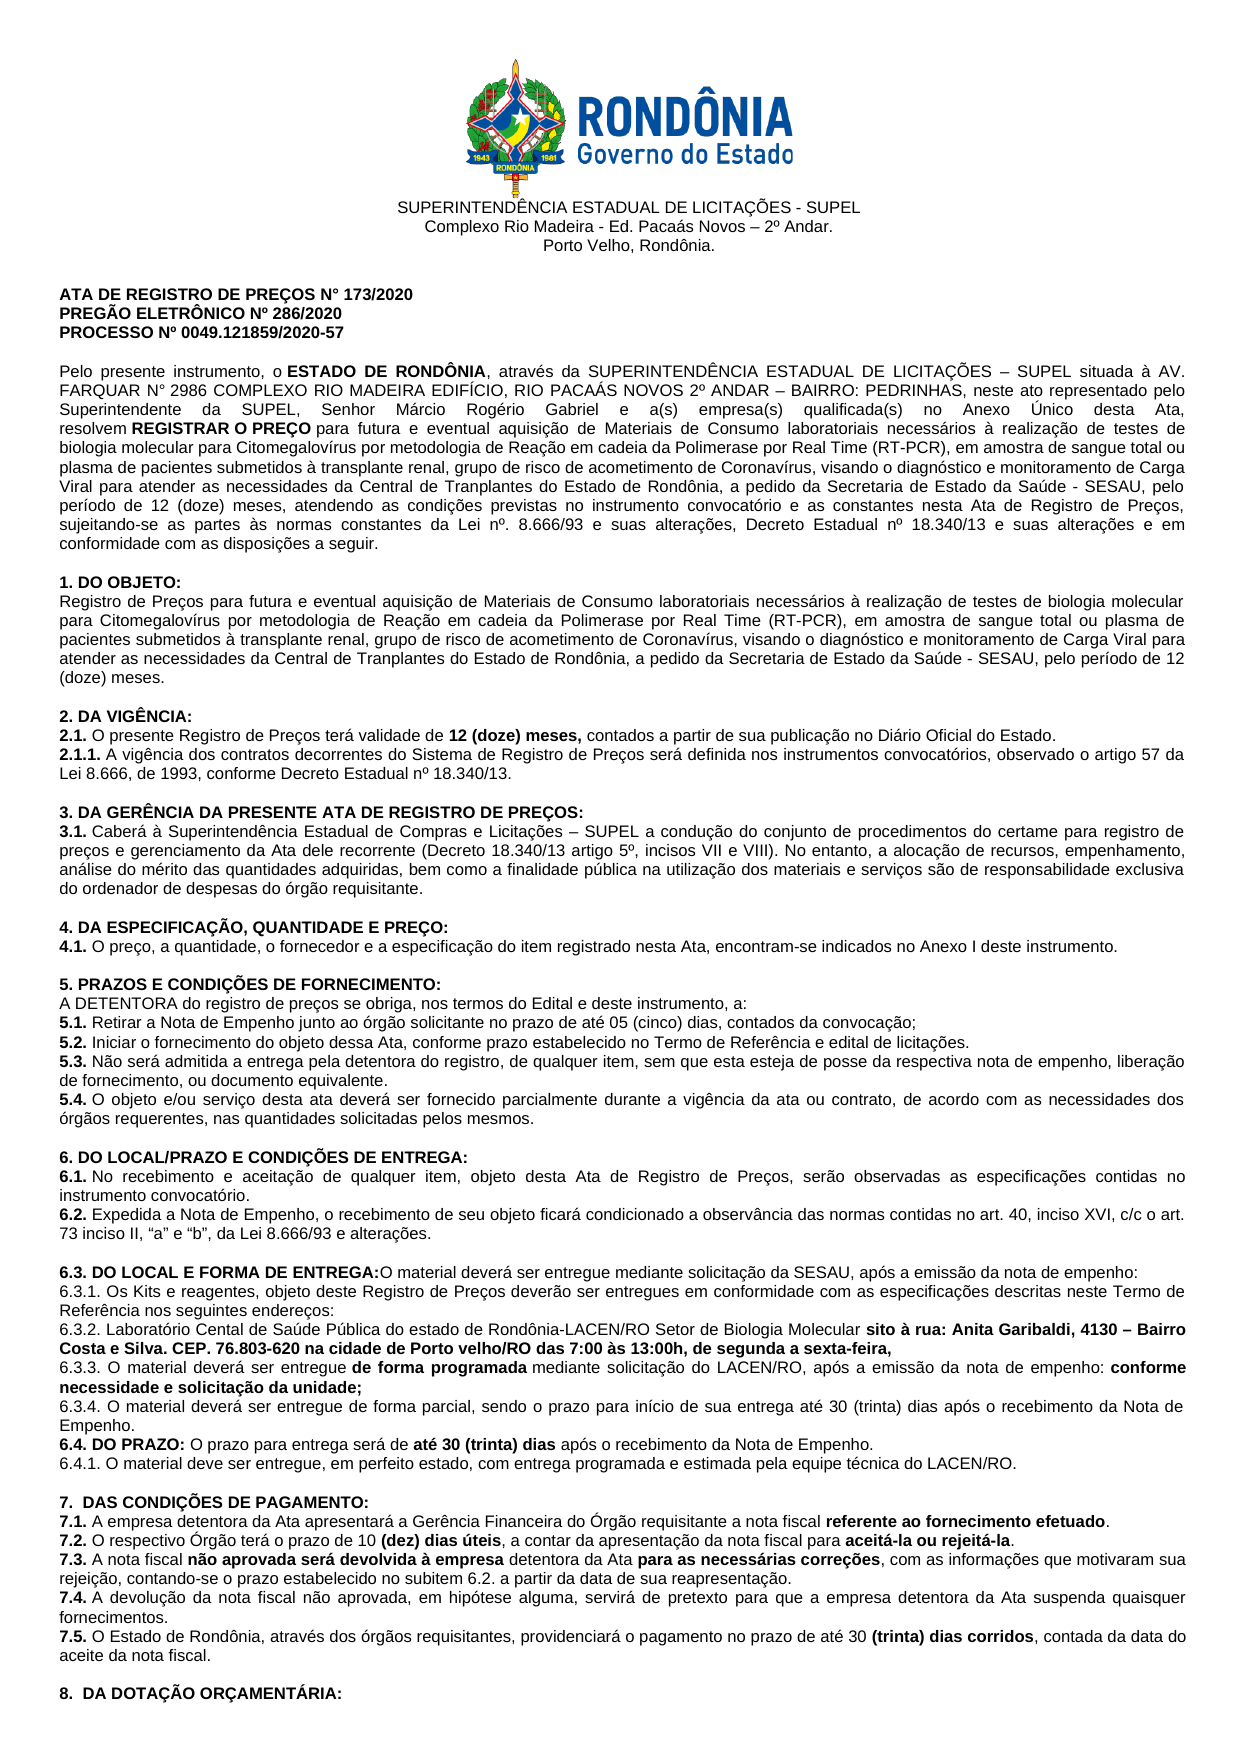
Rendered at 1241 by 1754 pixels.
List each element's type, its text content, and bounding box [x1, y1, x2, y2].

text 6.3.3. O material deverá ser entregue de forma programada mediante solicitação do LACEN/RO, após a emissão da nota de empenho: conforme necessidade e solicitação da unidade; [59, 1358, 1186, 1397]
text PROCESSO Nº 0049.121859/2020-57 [59, 323, 1186, 342]
text 2.1.1. A vigência dos contratos decorrentes do Sistema de Registro de Preços será definida nos instrumentos convocatórios, observado o artigo 57 da Lei 8.666, de 1993, conforme Decreto Estadual nº 18.340/13. [59, 745, 1186, 783]
text PREGÃO ELETRÔNICO Nº 286/2020 [59, 304, 1186, 323]
text 6.3.4. O material deverá ser entregue de forma parcial, sendo o prazo para início de sua entrega até 30 (trinta) dias após o recebimento da Nota de Empenho. [59, 1397, 1186, 1435]
text 5. PRAZOS E CONDIÇÕES DE FORNECIMENTO: [59, 975, 1186, 994]
text 3. DA GERÊNCIA DA PRESENTE ATA DE REGISTRO DE PREÇOS: [59, 802, 1186, 822]
text Pelo presente instrumento, o ESTADO DE RONDÔNIA, através da SUPERINTENDÊNCIA ESTADUAL DE LICITAÇÕES – SUPEL situada à AV. FARQUAR N° 2986 COMPLEXO RIO MADEIRA EDIFÍCIO, RIO PACAÁS NOVOS 2º ANDAR – BAIRRO: PEDRINHAS, neste ato representado pelo Superintendente da SUPEL, Senhor Márcio Rogério Gabriel e a(s) empresa(s) qualificada(s) no Anexo Único desta Ata, resolvem REGISTRAR O PREÇO para futura e eventual aquisição de Materiais de Consumo laboratoriais necessários à realização de testes de biologia molecular para Citomegalovírus por metodologia de Reação em cadeia da Polimerase por Real Time (RT-PCR), em amostra de sangue total ou plasma de pacientes submetidos à transplante renal, grupo de risco de acometimento de Coronavírus, visando o diagnóstico e monitoramento de Carga Viral para atender as necessidades da Central de Tranplantes do Estado de Rondônia, a pedido da Secretaria de Estado da Saúde - SESAU, pelo período de 12 (doze) meses, atendendo as condições previstas no instrumento convocatório e as constantes nesta Ata de Registro de Preços, sujeitando-se as partes às normas constantes da Lei nº. 8.666/93 e suas alterações, Decreto Estadual nº 18.340/13 e suas alterações e em conformidade com as disposições a seguir. [59, 362, 1186, 553]
text Porto Velho, Rondônia. [59, 236, 1199, 255]
text 7.1. A empresa detentora da Ata apresentará a Gerência Financeira do Órgão requisitante a nota fiscal referente ao fornecimento efetuado. [59, 1512, 1186, 1531]
text 6.2. Expedida a Nota de Empenho, o recebimento de seu objeto ficará condicionado a observância das normas contidas no art. 40, inciso XVI, c/c o art. 73 inciso II, “a” e “b”, da Lei 8.666/93 e alterações. [59, 1205, 1186, 1243]
text 6.3. DO LOCAL E FORMA DE ENTREGA:O material deverá ser entregue mediante solicitação da SESAU, após a emissão da nota de empenho: [59, 1262, 1186, 1282]
text 6. DO LOCAL/PRAZO E CONDIÇÕES DE ENTREGA: [59, 1147, 1186, 1167]
text 5.2. Iniciar o fornecimento do objeto dessa Ata, conforme prazo estabelecido no Termo de Referência e edital de licitações. [59, 1032, 1186, 1052]
text Registro de Preços para futura e eventual aquisição de Materiais de Consumo laboratoriais necessários à realização de testes de biologia molecular para Citomegalovírus por metodologia de Reação em cadeia da Polimerase por Real Time (RT-PCR), em amostra de sangue total ou plasma de pacientes submetidos à transplante renal, grupo de risco de acometimento de Coronavírus, visando o diagnóstico e monitoramento de Carga Viral para atender as necessidades da Central de Tranplantes do Estado de Rondônia, a pedido da Secretaria de Estado da Saúde - SESAU, pelo período de 12 (doze) meses. [59, 592, 1186, 687]
text 6.4.1. O material deve ser entregue, em perfeito estado, com entrega programada e estimada pela equipe técnica do LACEN/RO. [59, 1454, 1186, 1473]
text 5.1. Retirar a Nota de Empenho junto ao órgão solicitante no prazo de até 05 (cinco) dias, contados da convocação; [59, 1013, 1186, 1032]
text 5.4. O objeto e/ou serviço desta ata deverá ser fornecido parcialmente durante a vigência da ata ou contrato, de acordo com as necessidades dos órgãos requerentes, nas quantidades solicitadas pelos mesmos. [59, 1090, 1186, 1128]
text 4.1. O preço, a quantidade, o fornecedor e a especificação do item registrado nesta Ata, encontram-se indicados no Anexo I deste instrumento. [59, 937, 1186, 956]
text 7.5. O Estado de Rondônia, através dos órgãos requisitantes, providenciará o pagamento no prazo de até 30 (trinta) dias corridos, contada da data do aceite da nota fiscal. [59, 1627, 1186, 1665]
picture [465, 59, 793, 198]
text 7.2. O respectivo Órgão terá o prazo de 10 (dez) dias úteis, a contar da apresentação da nota fiscal para aceitá-la ou rejeitá-la. [59, 1531, 1186, 1550]
text 6.3.2. Laboratório Cental de Saúde Pública do estado de Rondônia-LACEN/RO Setor de Biologia Molecular sito à rua: Anita Garibaldi, 4130 – Bairro Costa e Silva. CEP. 76.803-620 na cidade de Porto velho/RO das 7:00 às 13:00h, de segunda a sexta-feira, [59, 1320, 1186, 1358]
text 2. DA VIGÊNCIA: [59, 707, 1186, 726]
text 7.4. A devolução da nota fiscal não aprovada, em hipótese alguma, servirá de pretexto para que a empresa detentora da Ata suspenda quaisquer fornecimentos. [59, 1588, 1186, 1627]
text 7. DAS CONDIÇÕES DE PAGAMENTO: [59, 1492, 1186, 1512]
text 6.1. No recebimento e aceitação de qualquer item, objeto desta Ata de Registro de Preços, serão observadas as especificações contidas no instrumento convocatório. [59, 1167, 1186, 1205]
text 4. DA ESPECIFICAÇÃO, QUANTIDADE E PREÇO: [59, 917, 1186, 937]
text 8. DA DOTAÇÃO ORÇAMENTÁRIA: [59, 1684, 1186, 1703]
text A DETENTORA do registro de preços se obriga, nos termos do Edital e deste instrumento, a: [59, 994, 1186, 1013]
text ATA DE REGISTRO DE PREÇOS N° 173/2020 [59, 285, 1186, 304]
text 7.3. A nota fiscal não aprovada será devolvida à empresa detentora da Ata para as necessárias correções, com as informações que motivaram sua rejeição, contando-se o prazo estabelecido no subitem 6.2. a partir da data de sua reapresentação. [59, 1550, 1186, 1588]
text 2.1. O presente Registro de Preços terá validade de 12 (doze) meses, contados a partir de sua publicação no Diário Oficial do Estado. [59, 726, 1186, 745]
text 1. DO OBJETO: [59, 572, 1186, 592]
text 6.3.1. Os Kits e reagentes, objeto deste Registro de Preços deverão ser entregues em conformidade com as especificações descritas neste Termo de Referência nos seguintes endereços: [59, 1282, 1186, 1320]
text Complexo Rio Madeira - Ed. Pacaás Novos – 2º Andar. [59, 217, 1199, 236]
text 5.3. Não será admitida a entrega pela detentora do registro, de qualquer item, sem que esta esteja de posse da respectiva nota de empenho, liberação de fornecimento, ou documento equivalente. [59, 1052, 1186, 1090]
text 6.4. DO PRAZO: O prazo para entrega será de até 30 (trinta) dias após o recebimento da Nota de Empenho. [59, 1435, 1186, 1454]
text SUPERINTENDÊNCIA ESTADUAL DE LICITAÇÕES - SUPEL [59, 198, 1199, 217]
text 3.1. Caberá à Superintendência Estadual de Compras e Licitações – SUPEL a condução do conjunto de procedimentos do certame para registro de preços e gerenciamento da Ata dele recorrente (Decreto 18.340/13 artigo 5º, incisos VII e VIII). No entanto, a alocação de recursos, empenhamento, análise do mérito das quantidades adquiridas, bem como a finalidade pública na utilização dos materiais e serviços são de responsabilidade exclusiva do ordenador de despesas do órgão requisitante. [59, 822, 1186, 898]
